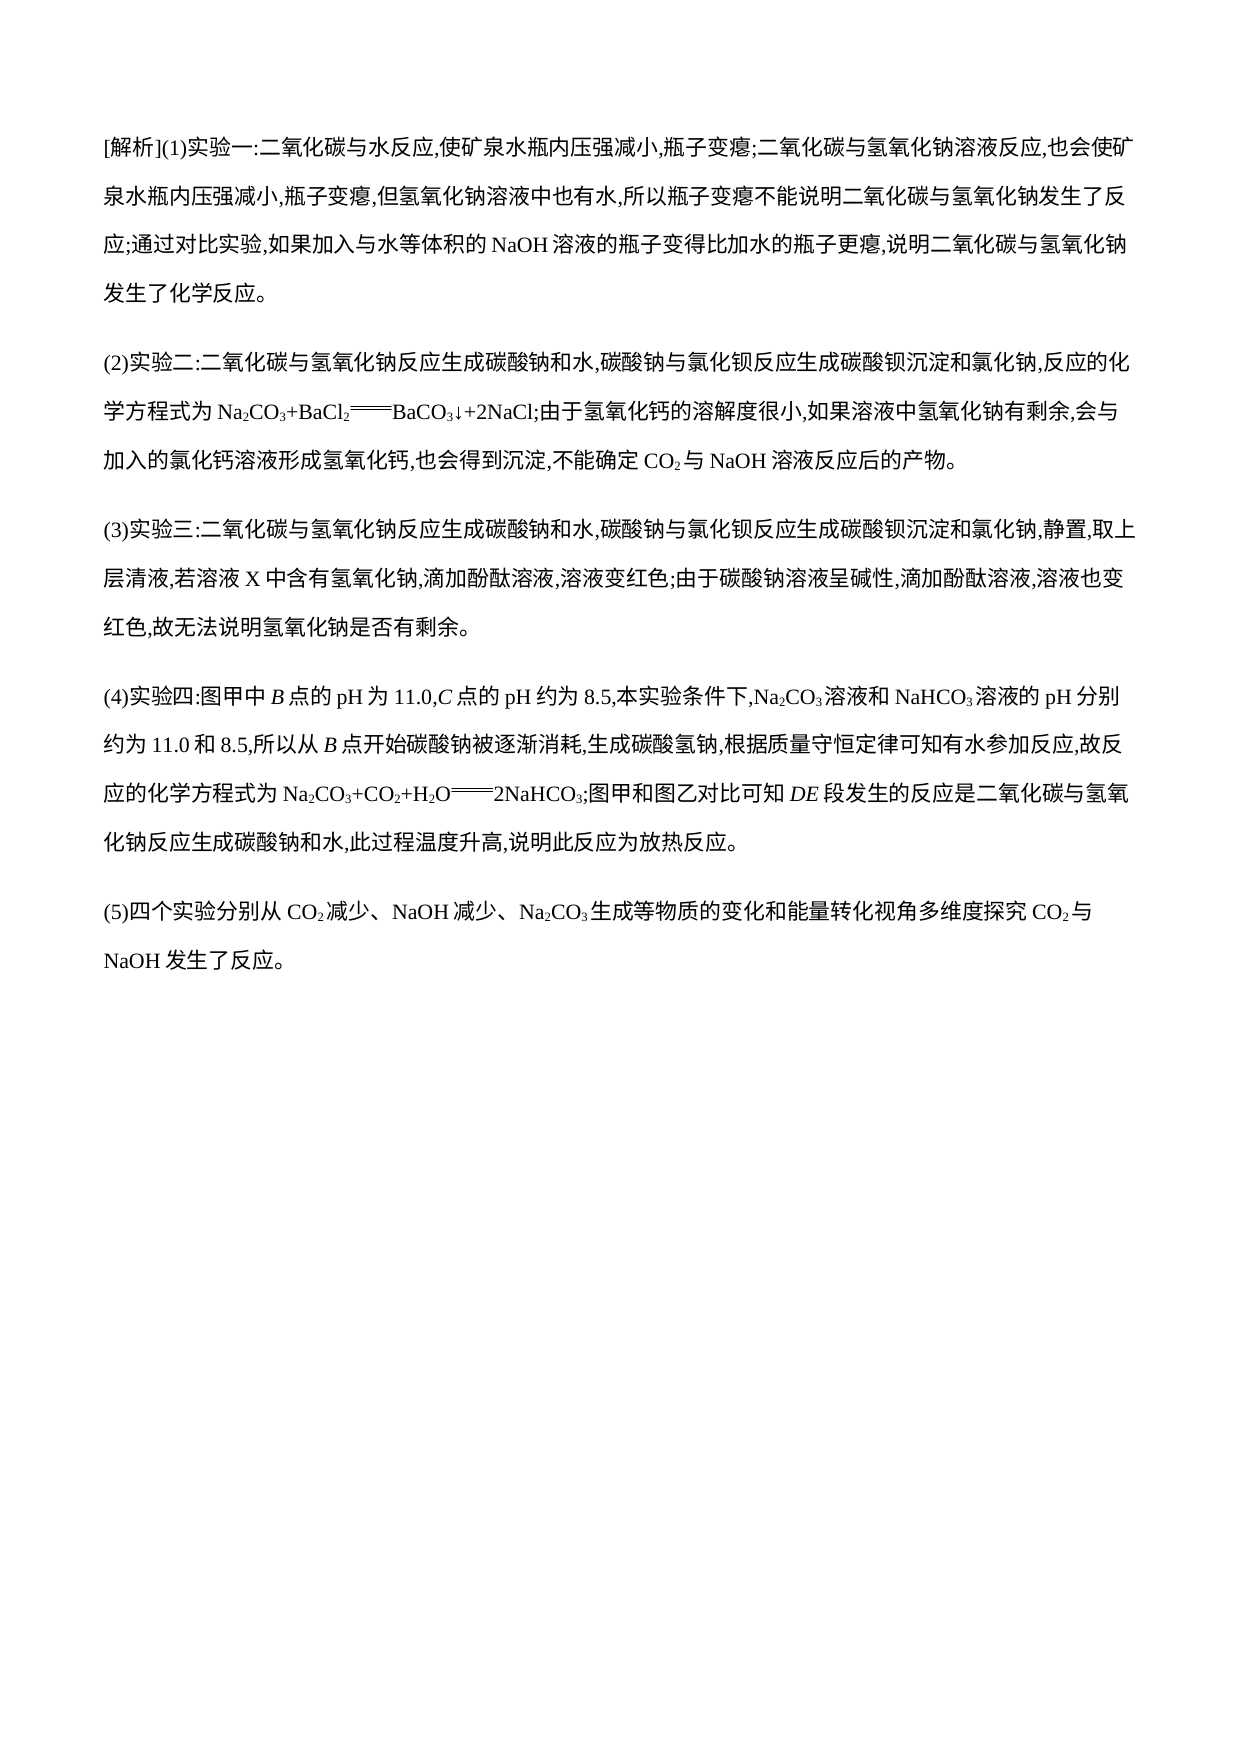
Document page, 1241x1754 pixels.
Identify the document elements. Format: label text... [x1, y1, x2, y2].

text [解析](1)实验一:二氧化碳与水反应,使矿泉水瓶内压强减小,瓶子变瘪;二氧化碳与氢氧化钠溶液反应,也会使矿泉水瓶内压强减小,瓶子变瘪,但氢氧化钠溶液中也有水,所以瓶子变瘪不能说明二氧化碳与氢氧化钠发生了反应;通过对比实验,如果加入与水等体积的NaOH溶液的瓶子变得比加水的瓶子更瘪,说明二氧化碳与氢氧化钠发生了化学反应。 [103, 129, 1137, 308]
picture [349, 395, 392, 420]
text (5)四个实验分别从 CO2减少、NaOH减少、Na2CO3生成等物质的变化和能量转化视角多维度探究CO2与NaOH发生了反应。 [103, 894, 1137, 975]
text (2)实验二:二氧化碳与氢氧化钠反应生成碳酸钠和水,碳酸钠与氯化钡反应生成碳酸钡沉淀和氯化钠,反应的化学方程式为Na2CO3+BaCl2BaCO3↓+2NaCl;由于氢氧化钙的溶解度很小,如果溶液中氢氧化钠有剩余,会与加入的氯化钙溶液形成氢氧化钙,也会得到沉淀,不能确定CO2与NaOH溶液反应后的产物。 [103, 345, 1137, 475]
text (4)实验四:图甲中B点的pH为11.0,C点的pH约为8.5,本实验条件下,Na2CO3溶液和NaHCO3溶液的pH分别约为11.0和8.5,所以从B点开始碳酸钠被逐渐消耗,生成碳酸氢钠,根据质量守恒定律可知有水参加反应,故反应的化学方程式为Na2CO3+CO2+H2O2NaHCO3;图甲和图乙对比可知DE段发生的反应是二氧化碳与氢氧化钠反应生成碳酸钠和水,此过程温度升高,说明此反应为放热反应。 [103, 678, 1137, 857]
picture [450, 777, 494, 802]
text (3)实验三:二氧化碳与氢氧化钠反应生成碳酸钠和水,碳酸钠与氯化钡反应生成碳酸钡沉淀和氯化钠,静置,取上层清液,若溶液X中含有氢氧化钠,滴加酚酞溶液,溶液变红色;由于碳酸钠溶液呈碱性,滴加酚酞溶液,溶液也变红色,故无法说明氢氧化钠是否有剩余。 [103, 512, 1137, 642]
